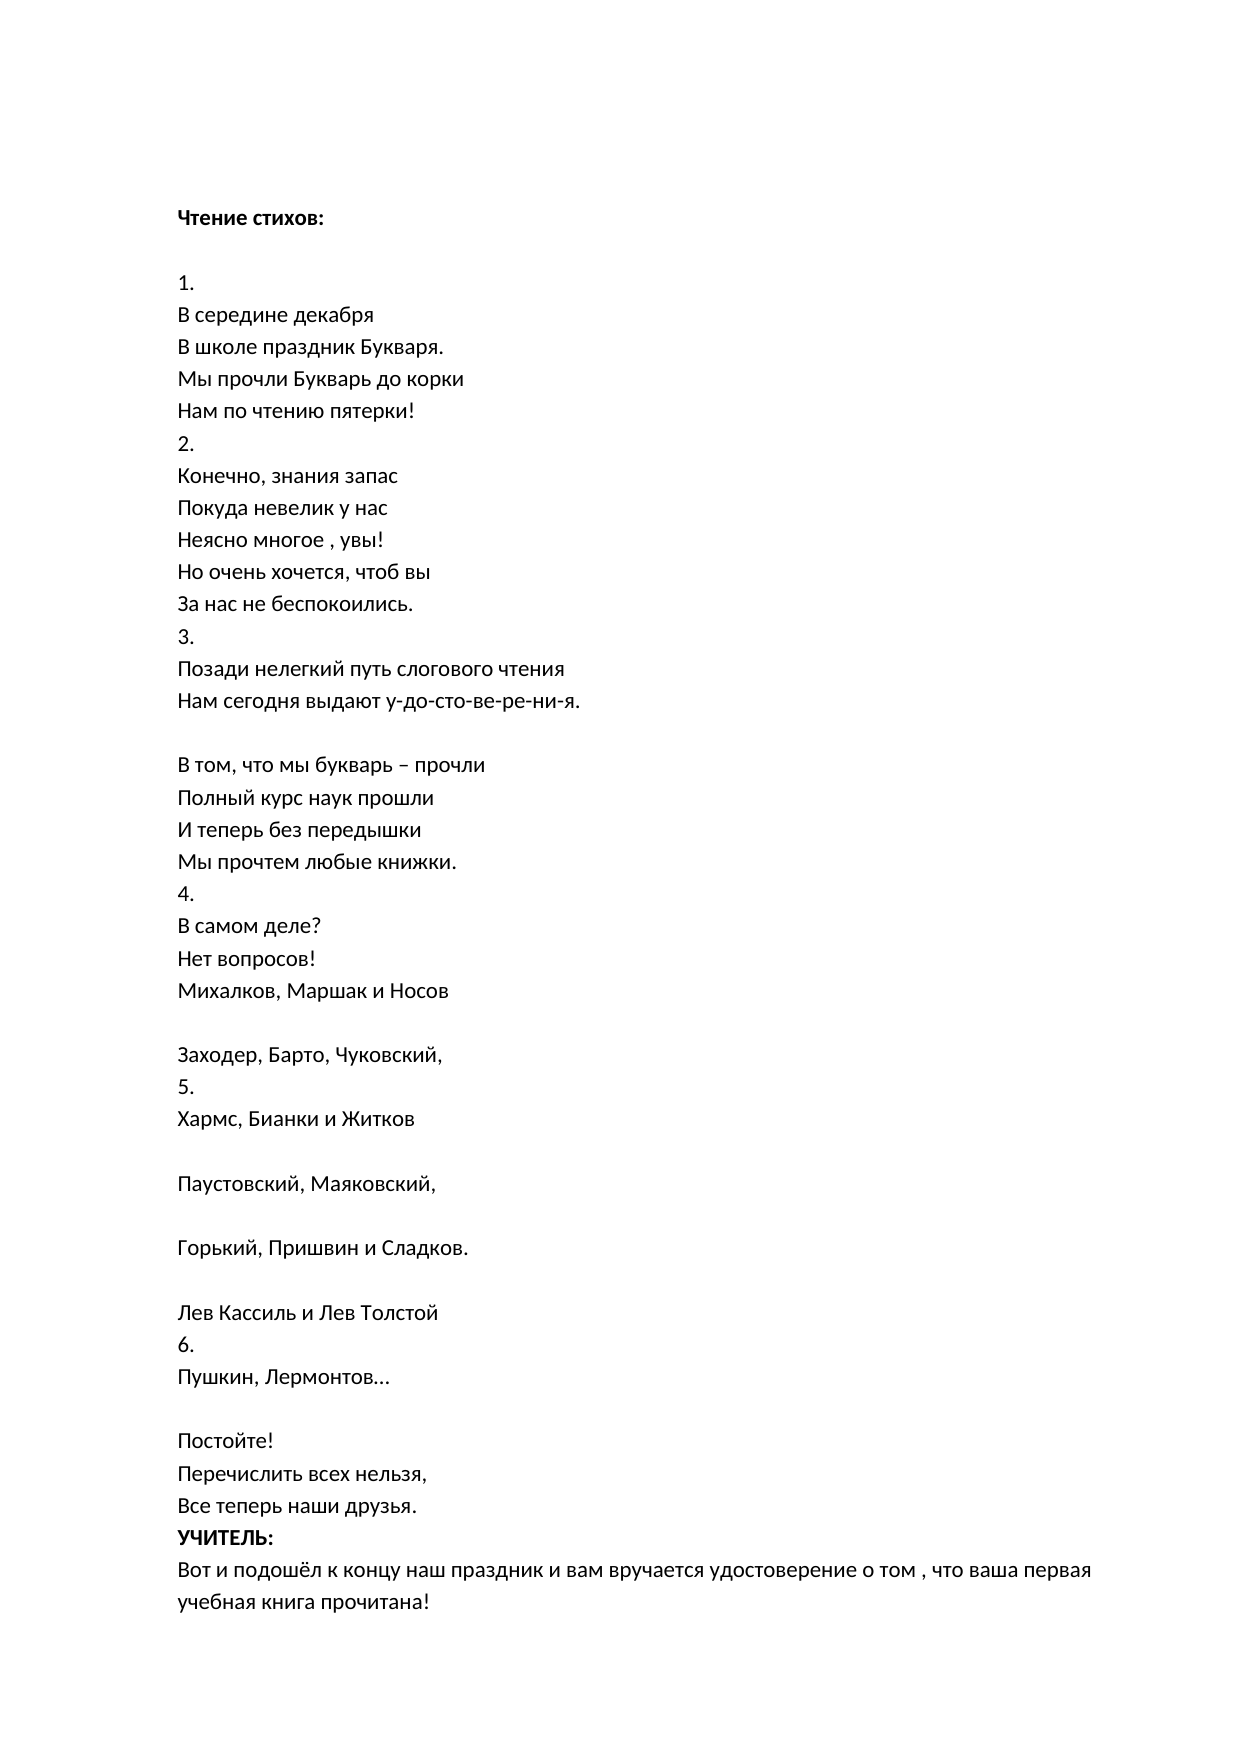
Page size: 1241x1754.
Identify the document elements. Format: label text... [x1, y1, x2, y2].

text Чтение стихов: 1. В середине декабря В школе праздник Букваря. Мы прочли Букварь до корки Нам по чтению пятерки! 2. Конечно, знания запас Покуда невелик у нас Неясно многое , увы! Но очень хочется, чтоб вы За нас не беспокоились. 3. Позади нелегкий путь слогового чтения Нам сегодня выдают у-до-сто-ве-ре-ни-я. В том, что мы букварь – прочли Полный курс наук прошли И теперь без передышки Мы прочтем любые книжки. 4. В самом деле? Нет вопросов! Михалков, Маршак и Носов Заходер, Барто, Чуковский, 5. Хармс, Бианки и Житков Паустовский, Маяковский, Горький, Пришвин и Сладков. Лев Кассиль и Лев Толстой 6. Пушкин, Лермонтов… Постойте! Перечислить всех нельзя, Все теперь наши друзья. УЧИТЕЛЬ: Вот и подошёл к концу наш праздник и вам вручается удостоверение о том , что ваша первая учебная книга прочитана! [177, 171, 1152, 1615]
